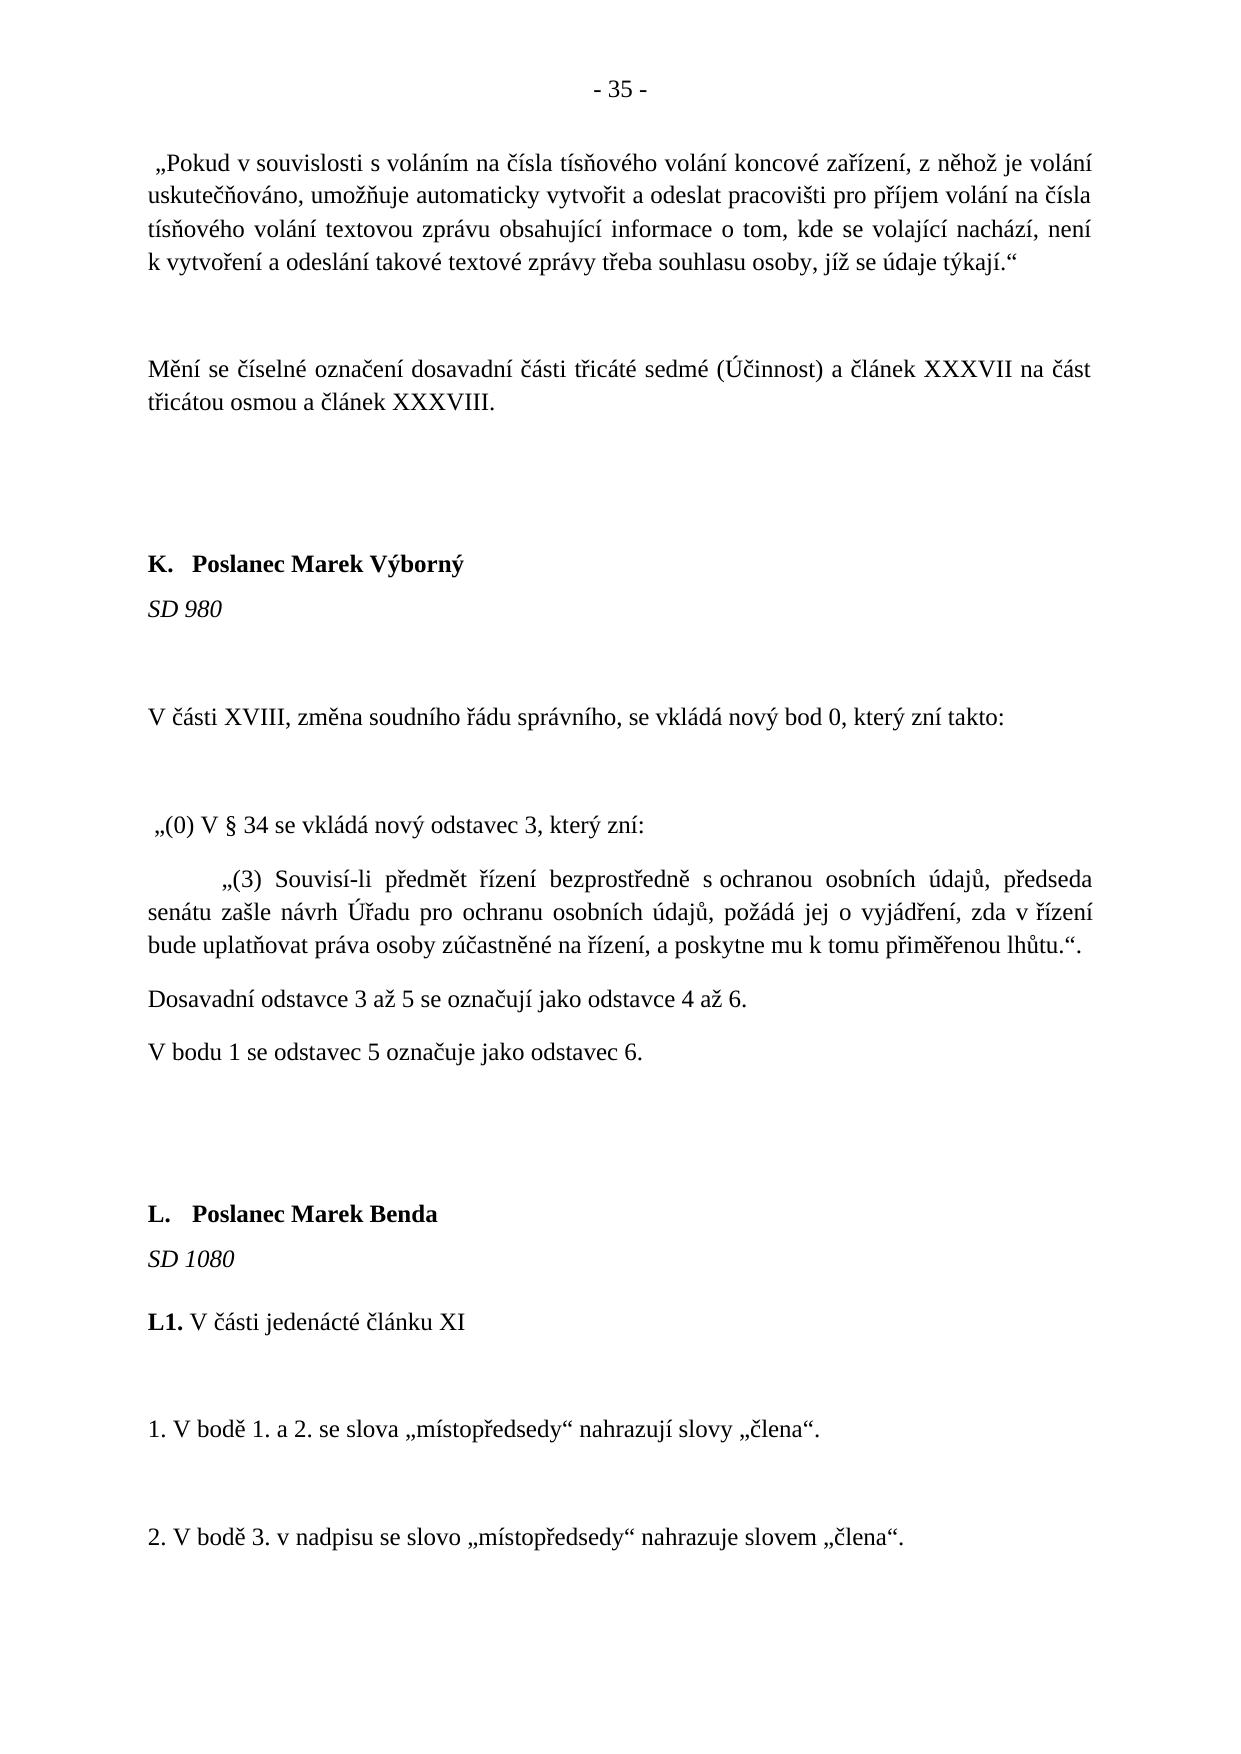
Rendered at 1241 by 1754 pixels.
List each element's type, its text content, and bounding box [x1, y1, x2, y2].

text V bodu 1 se odstavec 5 označuje jako odstavec 6. [148, 1037, 1093, 1066]
text SD 1080 [148, 1244, 1093, 1273]
text Dosavadní odstavce 3 až 5 se označují jako odstavce 4 až 6. [148, 984, 1093, 1012]
text Poslanec Marek Benda [148, 1199, 1093, 1228]
text „(3) Souvisí-li předmět řízení bezprostředně s ochranou osobních údajů, předseda senátu zašle návrh Úřadu pro ochranu osobních údajů, požádá jej o vyjádření, zda v řízení bude uplatňovat práva osoby zúčastněné na řízení, a poskytne mu k tomu přiměřenou lhůtu.“. [148, 864, 1093, 958]
text Poslanec Marek Výborný [148, 549, 1093, 578]
text „(0) V § 34 se vkládá nový odstavec 3, který zní: [148, 810, 1093, 839]
text 1. V bodě 1. a 2. se slova „místopředsedy“ nahrazují slovy „člena“. [148, 1414, 1093, 1443]
text L1. V části jedenácté článku XI [148, 1307, 1093, 1336]
text „Pokud v souvislosti s voláním na čísla tísňového volání koncové zařízení, z něhož je volání uskutečňováno, umožňuje automaticky vytvořit a odeslat pracovišti pro příjem volání na čísla tísňového volání textovou zprávu obsahující informace o tom, kde se volající nachází, není k vytvoření a odeslání takové textové zprávy třeba souhlasu osoby, jíž se údaje týkají.“ [148, 148, 1093, 275]
text Mění se číselné označení dosavadní části třicáté sedmé (Účinnost) a článek XXXVII na část třicátou osmou a článek XXXVIII. [148, 354, 1093, 416]
text V části XVIII, změna soudního řádu správního, se vkládá nový bod 0, který zní takto: [148, 702, 1093, 731]
text 2. V bodě 3. v nadpisu se slovo „místopředsedy“ nahrazuje slovem „člena“. [148, 1522, 1093, 1551]
text SD 980 [148, 594, 1093, 623]
